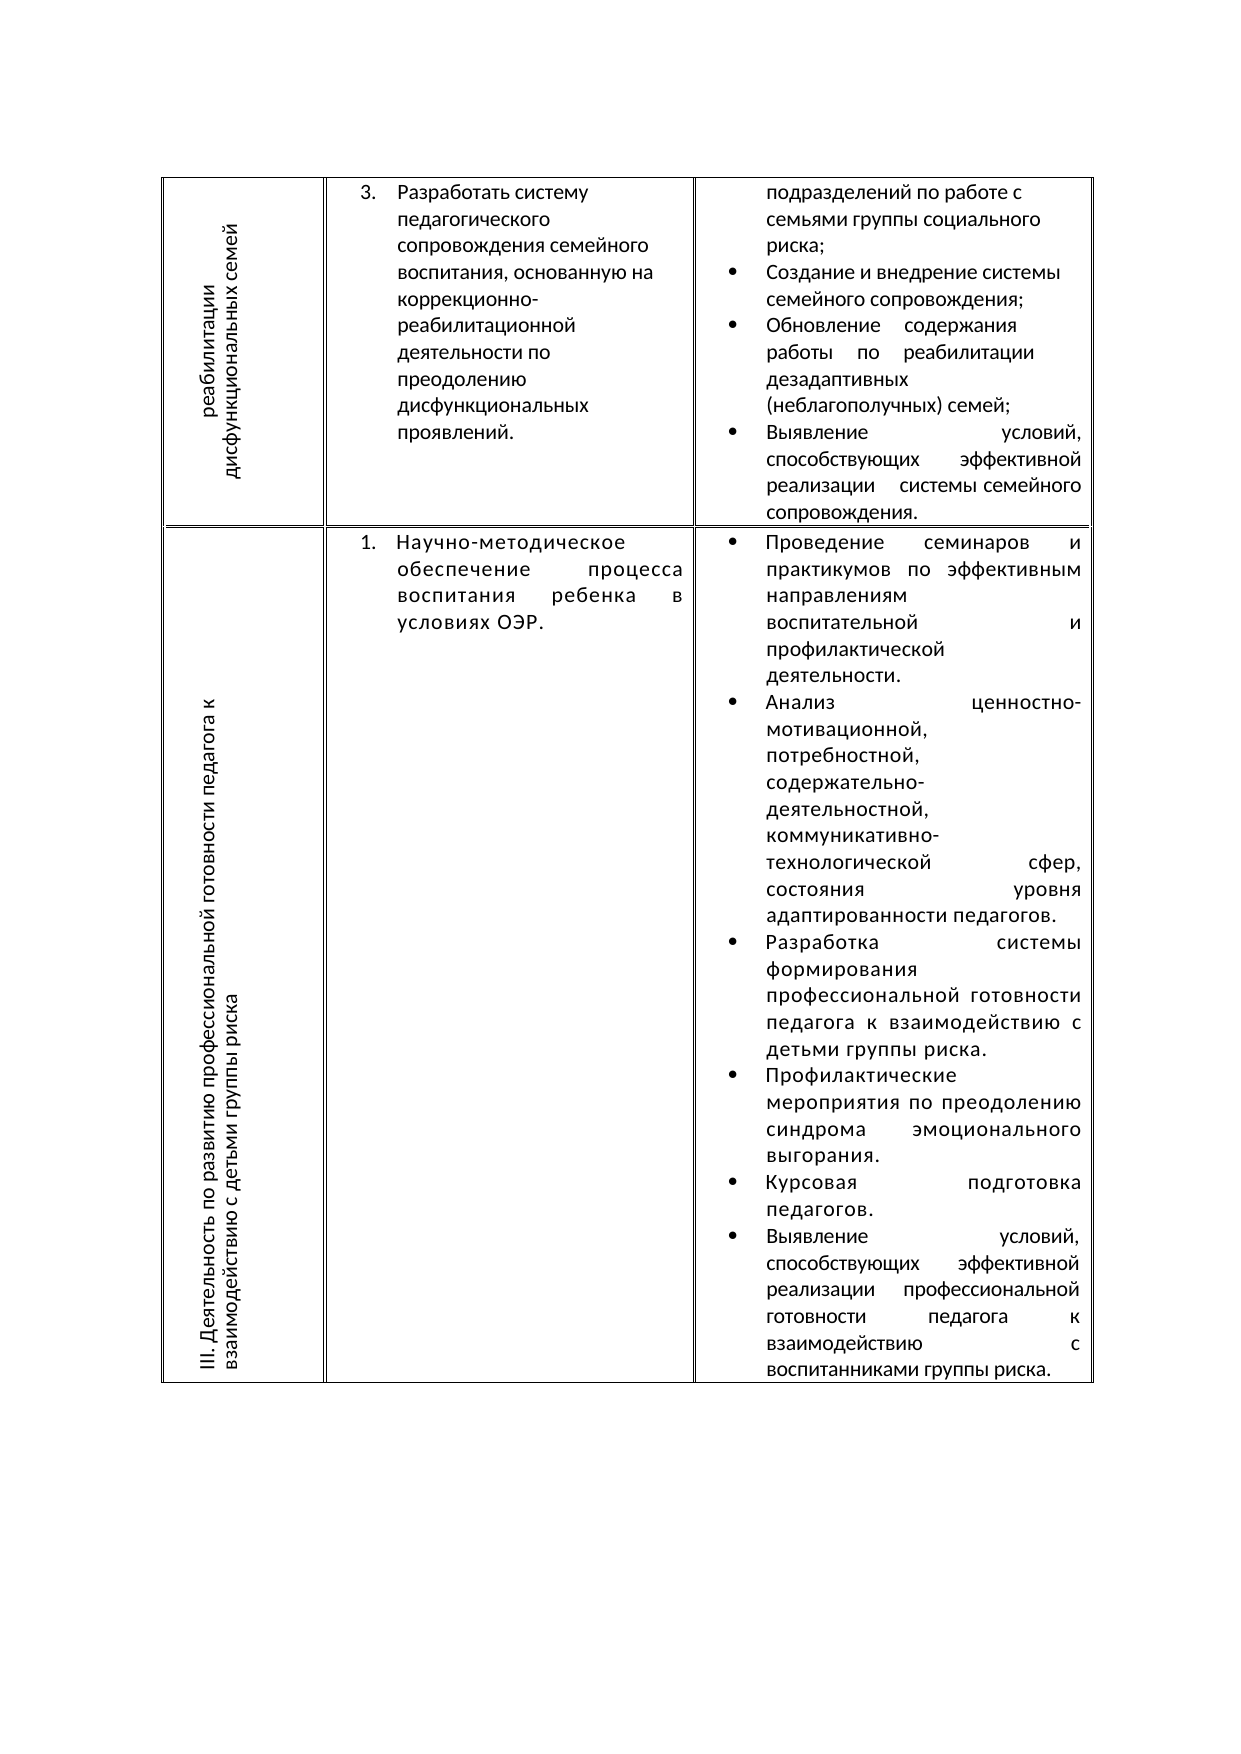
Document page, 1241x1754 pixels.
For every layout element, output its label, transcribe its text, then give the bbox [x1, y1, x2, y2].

table_cell Разработать систему педагогического сопровождения семейного воспитания, основанную на коррекционно-реабилитационной деятельности по преодолению дисфункциональных проявлений. [327, 178, 693, 525]
table_cell Научно-методическое обеспечение процесса воспитания ребенка в условиях ОЭР. [327, 528, 693, 1382]
table_cell III. Деятельность по развитию профессиональной готовности педагога к взаимодействию с детьми группы риска [163, 525, 325, 1382]
table_cell Проведение семинаров и практикумов по эффективным направлениям воспитательной и профилактической деятельности. Анализ ценностно-мотивационной, потребностной, содержательно-деятельностной, коммуникативно-технологической сфер, состояния уровня адаптированности педагогов. Разработка системы формирования профессиональной готовности педагога к взаимодействию с детьми группы риска. Профилактические мероприятия по преодолению синдрома эмоционального выгорания. Курсовая подготовка педагогов. Выявление условий, способствующих эффективной реализации профессиональной готовности педагога к взаимодействию с воспитанниками группы риска. [694, 525, 1093, 1382]
